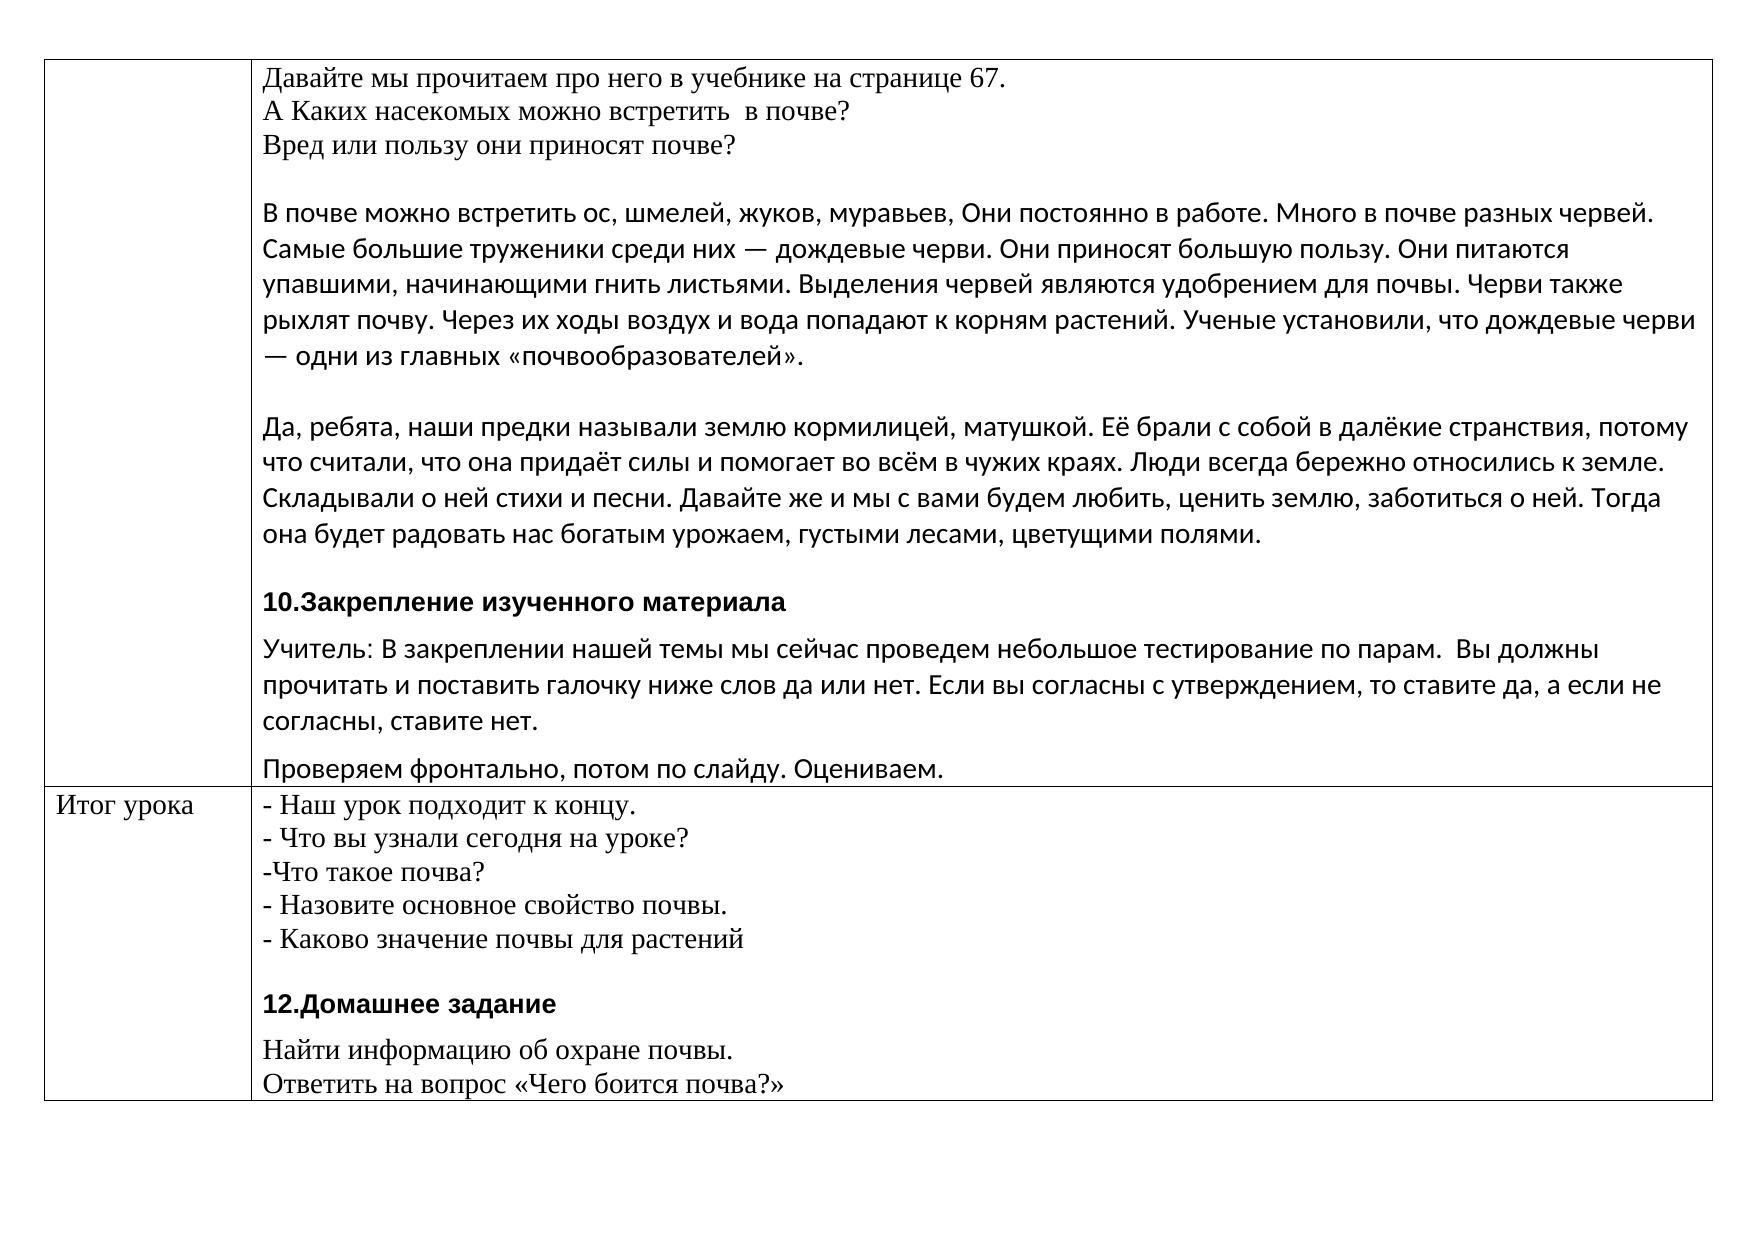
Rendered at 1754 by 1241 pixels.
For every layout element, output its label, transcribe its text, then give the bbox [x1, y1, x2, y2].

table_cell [252, 60, 1712, 786]
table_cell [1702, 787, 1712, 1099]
table_cell Итог урока [45, 787, 251, 1099]
table_cell [45, 60, 251, 786]
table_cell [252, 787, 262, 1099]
